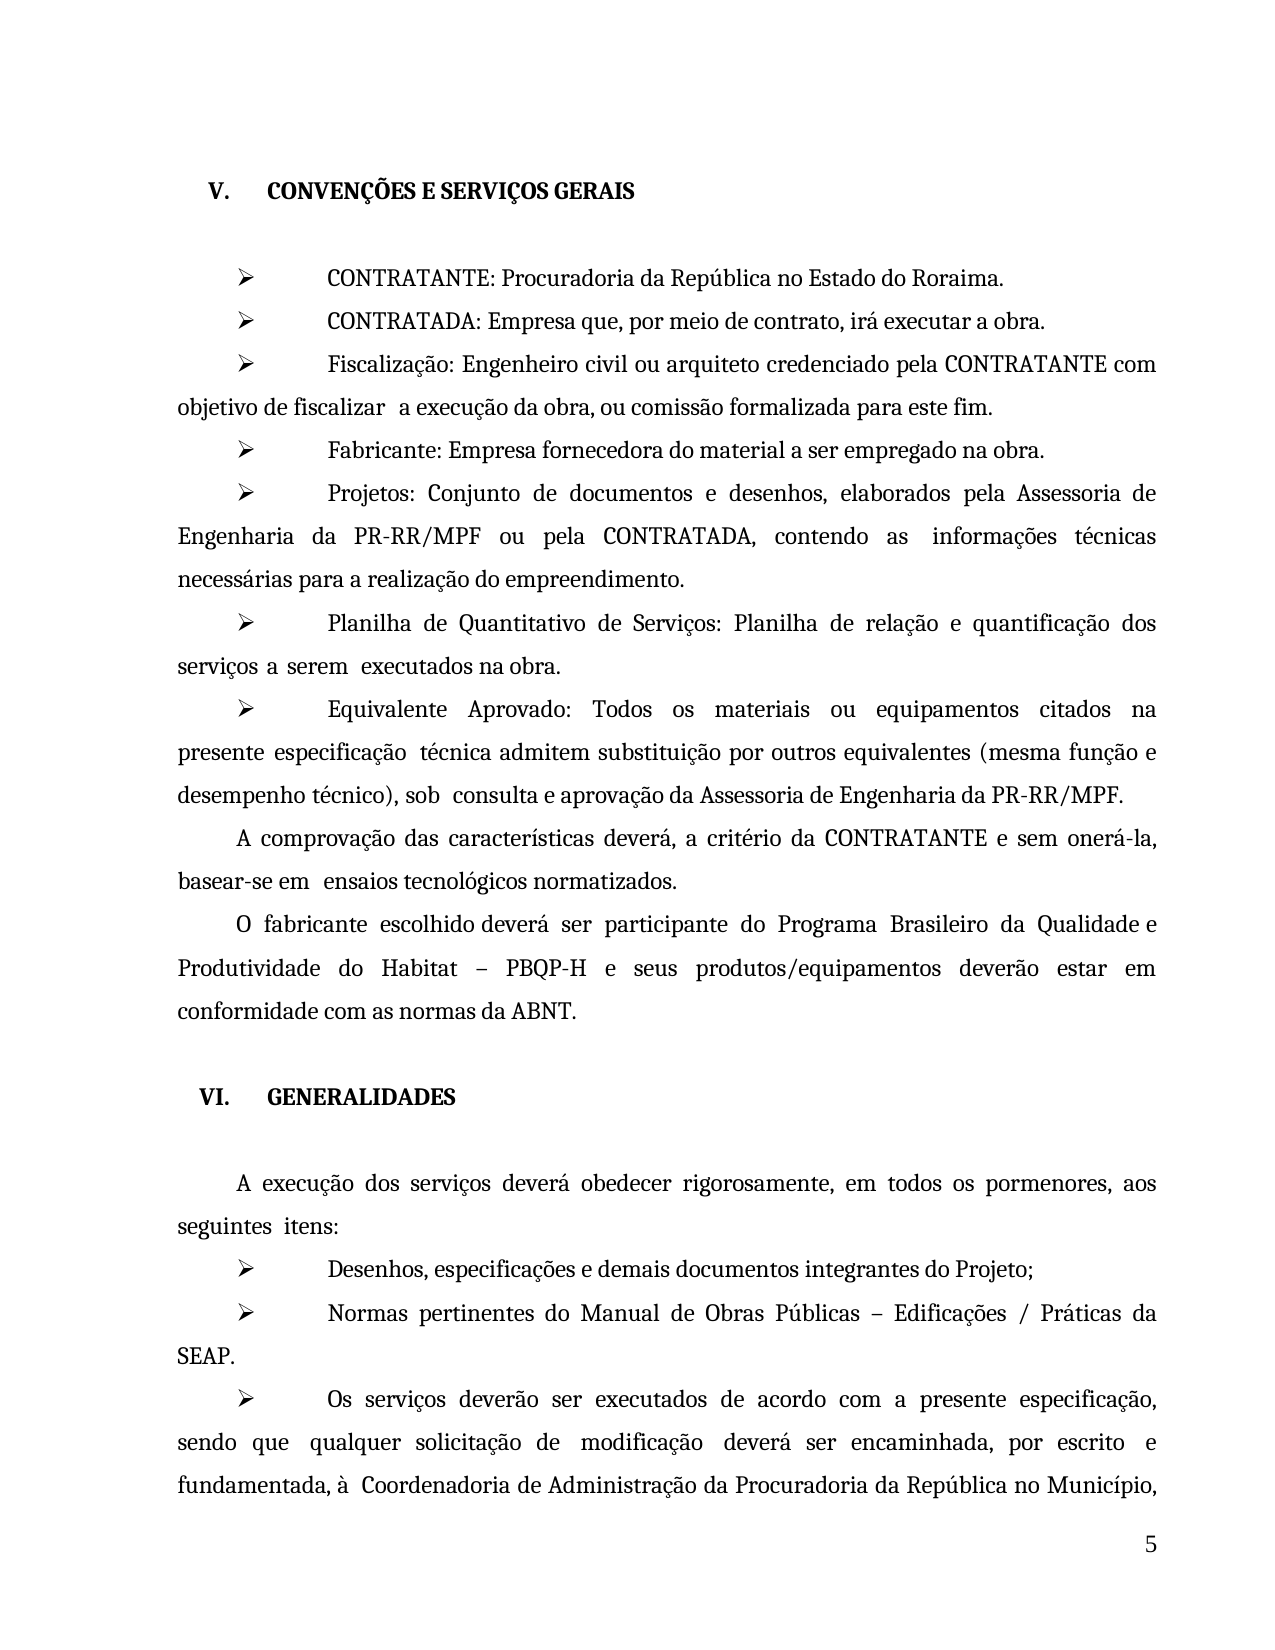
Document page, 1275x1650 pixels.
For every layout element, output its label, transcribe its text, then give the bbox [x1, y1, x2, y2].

list CONTRATADA: Empresa que, por meio de contrato, irá executar a obra. [177, 307, 1157, 335]
list Planilha de Quantitativo de Serviços: Planilha de relação e quantificação dos serviços a serem executados na obra. [177, 608, 1157, 680]
list Fabricante: Empresa fornecedora do material a ser empregado na obra. [177, 436, 1157, 465]
list Desenhos, especificações e demais documentos integrantes do Projeto; [177, 1255, 1157, 1284]
list Equivalente Aprovado: Todos os materiais ou equipamentos citados na presente especificação técnica admitem substituição por outros equivalentes (mesma função e desempenho técnico), sob consulta e aprovação da Assessoria de Engenharia da PR-RR/MPF. [177, 695, 1157, 810]
list Normas pertinentes do Manual de Obras Públicas – Edificações / Práticas da SEAP. [177, 1298, 1157, 1370]
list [177, 1385, 1157, 1500]
subtitle GENERALIDADES [229, 1083, 1157, 1112]
list CONTRATANTE: Procuradoria da República no Estado do Roraima. [177, 263, 1157, 292]
list Fiscalização: Engenheiro civil ou arquiteto credenciado pela CONTRATANTE com objetivo de fiscalizar a execução da obra, ou comissão formalizada para este fim. [177, 350, 1157, 422]
list Projetos: Conjunto de documentos e desenhos, elaborados pela Assessoria de Engenharia da PR-RR/MPF ou pela CONTRATADA, contendo as informações técnicas necessárias para a realização do empreendimento. [177, 479, 1157, 594]
text O fabricante escolhido deverá ser participante do Programa Brasileiro da Qualidade e Produtividade do Habitat – PBQP-H e seus produtos/equipamentos deverão estar em conformidade com as normas da ABNT. [177, 910, 1157, 1025]
text A execução dos serviços deverá obedecer rigorosamente, em todos os pormenores, aos seguintes itens: [177, 1169, 1157, 1241]
text A comprovação das características deverá, a critério da CONTRATANTE e sem onerá-la, basear-se em ensaios tecnológicos normatizados. [177, 824, 1157, 896]
subtitle CONVENÇÕES E SERVIÇOS GERAIS [229, 177, 1157, 206]
